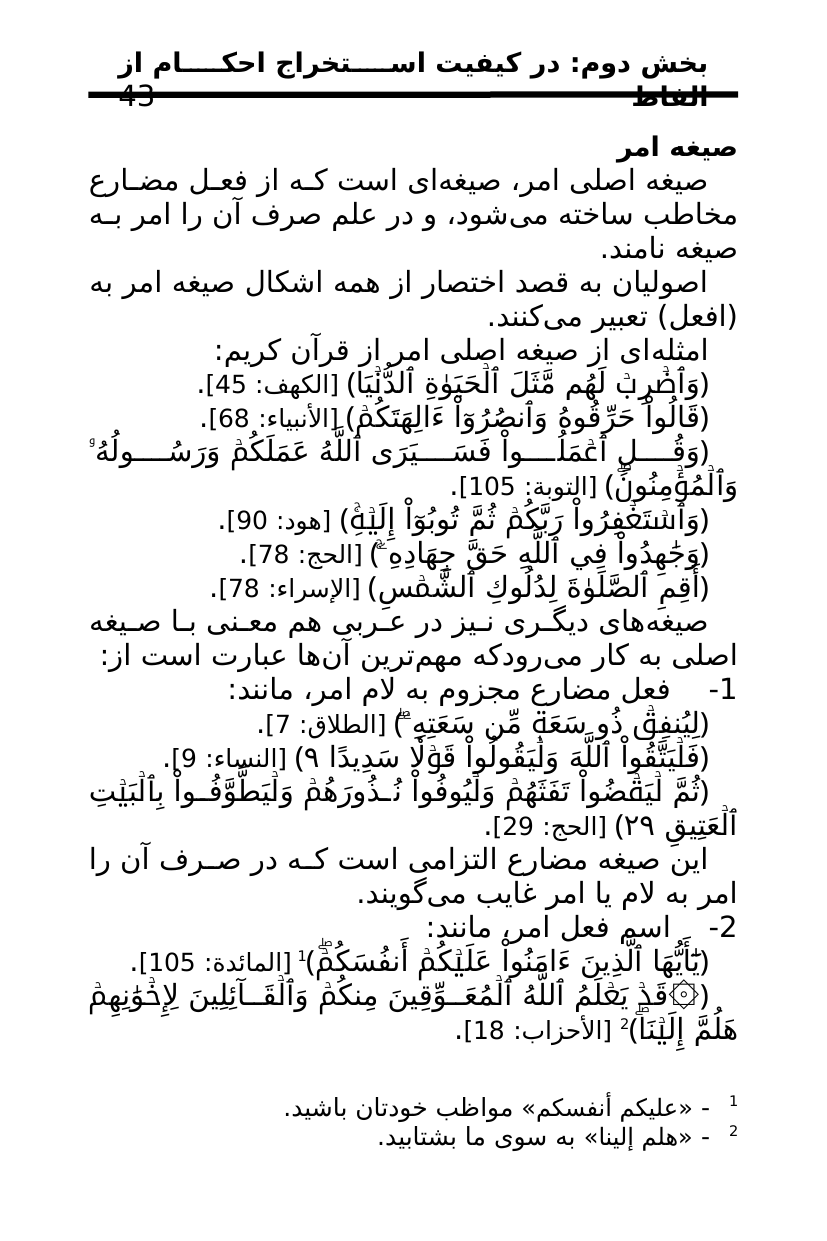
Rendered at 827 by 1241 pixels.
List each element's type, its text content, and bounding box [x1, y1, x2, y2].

text ﴿ثُمَّ لۡيَقۡضُواْ تَفَثَهُمۡ وَلۡيُوفُواْ نُذُورَهُمۡ وَلۡيَطَّوَّفُواْ بِٱلۡبَيۡتِ ٱلۡعَتِيقِ ٢٩﴾ [الحج: 29]. [89, 774, 738, 842]
text این صیغه مضارع التزامی است که در صرف آن را امر به لام یا امر غایب می‌گویند. [89, 842, 738, 910]
list اسم فعل امر، مانند‌: [89, 910, 708, 944]
text صیغه‌های دیگری نیز در عربی هم معنی با صیغه اصلی به کار می‌رودکه مهم‌ترین آن‌ها عبارت است از‌: [89, 604, 738, 672]
text ﴿وَٱضۡرِبۡ لَهُم مَّثَلَ ٱلۡحَيَوٰةِ ٱلدُّنۡيَا﴾ [الکهف: 45]. [89, 367, 738, 401]
text امثله‌ای از صیغه اصلی امر از قرآن کریم‌: [89, 333, 738, 367]
text ﴿وَقُلِ ٱعۡمَلُواْ فَسَيَرَى ٱللَّهُ عَمَلَكُمۡ وَرَسُولُهُۥ وَٱلۡمُؤۡمِنُونَۖ﴾ [التوبة: 105]. [89, 435, 738, 503]
text ﴿قَالُواْ حَرِّقُوهُ وَٱنصُرُوٓاْ ءَالِهَتَكُمۡ﴾ [الأنبیاء: 68]. [89, 401, 738, 435]
text صیغه امر [89, 132, 738, 163]
text اصولیان به قصد اختصار از همه اشکال صیغه امر به (افعل) تعبیر می‌کنند. [89, 265, 738, 333]
text ﴿وَٱسۡتَغۡفِرُواْ رَبَّكُمۡ ثُمَّ تُوبُوٓاْ إِلَيۡهِۚ﴾ [هود: 90]. [89, 503, 738, 537]
text ﴿أَقِمِ ٱلصَّلَوٰةَ لِدُلُوكِ ٱلشَّمۡسِ﴾ [الإسراء: 78]. [89, 571, 738, 604]
text ﴿فَلۡيَتَّقُواْ ٱللَّهَ وَلۡيَقُولُواْ قَوۡلٗا سَدِيدًا ٩﴾ [النساء: 9]. [89, 740, 738, 774]
text صیغه اصلی امر، صیغه‌ای است که از فعل مضارع مخاطب ساخته می‌شود، و در علم صرف آن را امر به صیغه نامند. [89, 163, 738, 265]
text ﴿وَجَٰهِدُواْ فِي ٱللَّهِ حَقَّ جِهَادِهِۦۚ﴾ [الحج: 78]. [89, 537, 738, 571]
text ﴿لِيُنفِقۡ ذُو سَعَةٖ مِّن سَعَتِهِۦۖ﴾ [الطلاق: 7]. [89, 706, 738, 740]
text ﴿يَٰٓأَيُّهَا ٱلَّذِينَ ءَامَنُواْ عَلَيۡكُمۡ أَنفُسَكُمۡۖ﴾ [المائدة: 105]. [89, 944, 738, 978]
list فعل مضارع مجزوم به لام امر، مانند‌: [89, 672, 708, 706]
text ﴿۞قَدۡ يَعۡلَمُ ٱللَّهُ ٱلۡمُعَوِّقِينَ مِنكُمۡ وَٱلۡقَآئِلِينَ لِإِخۡوَٰنِهِمۡ هَلُمَّ إِلَيۡنَاۖ﴾ [الأحزاب: 18]. [89, 978, 738, 1046]
